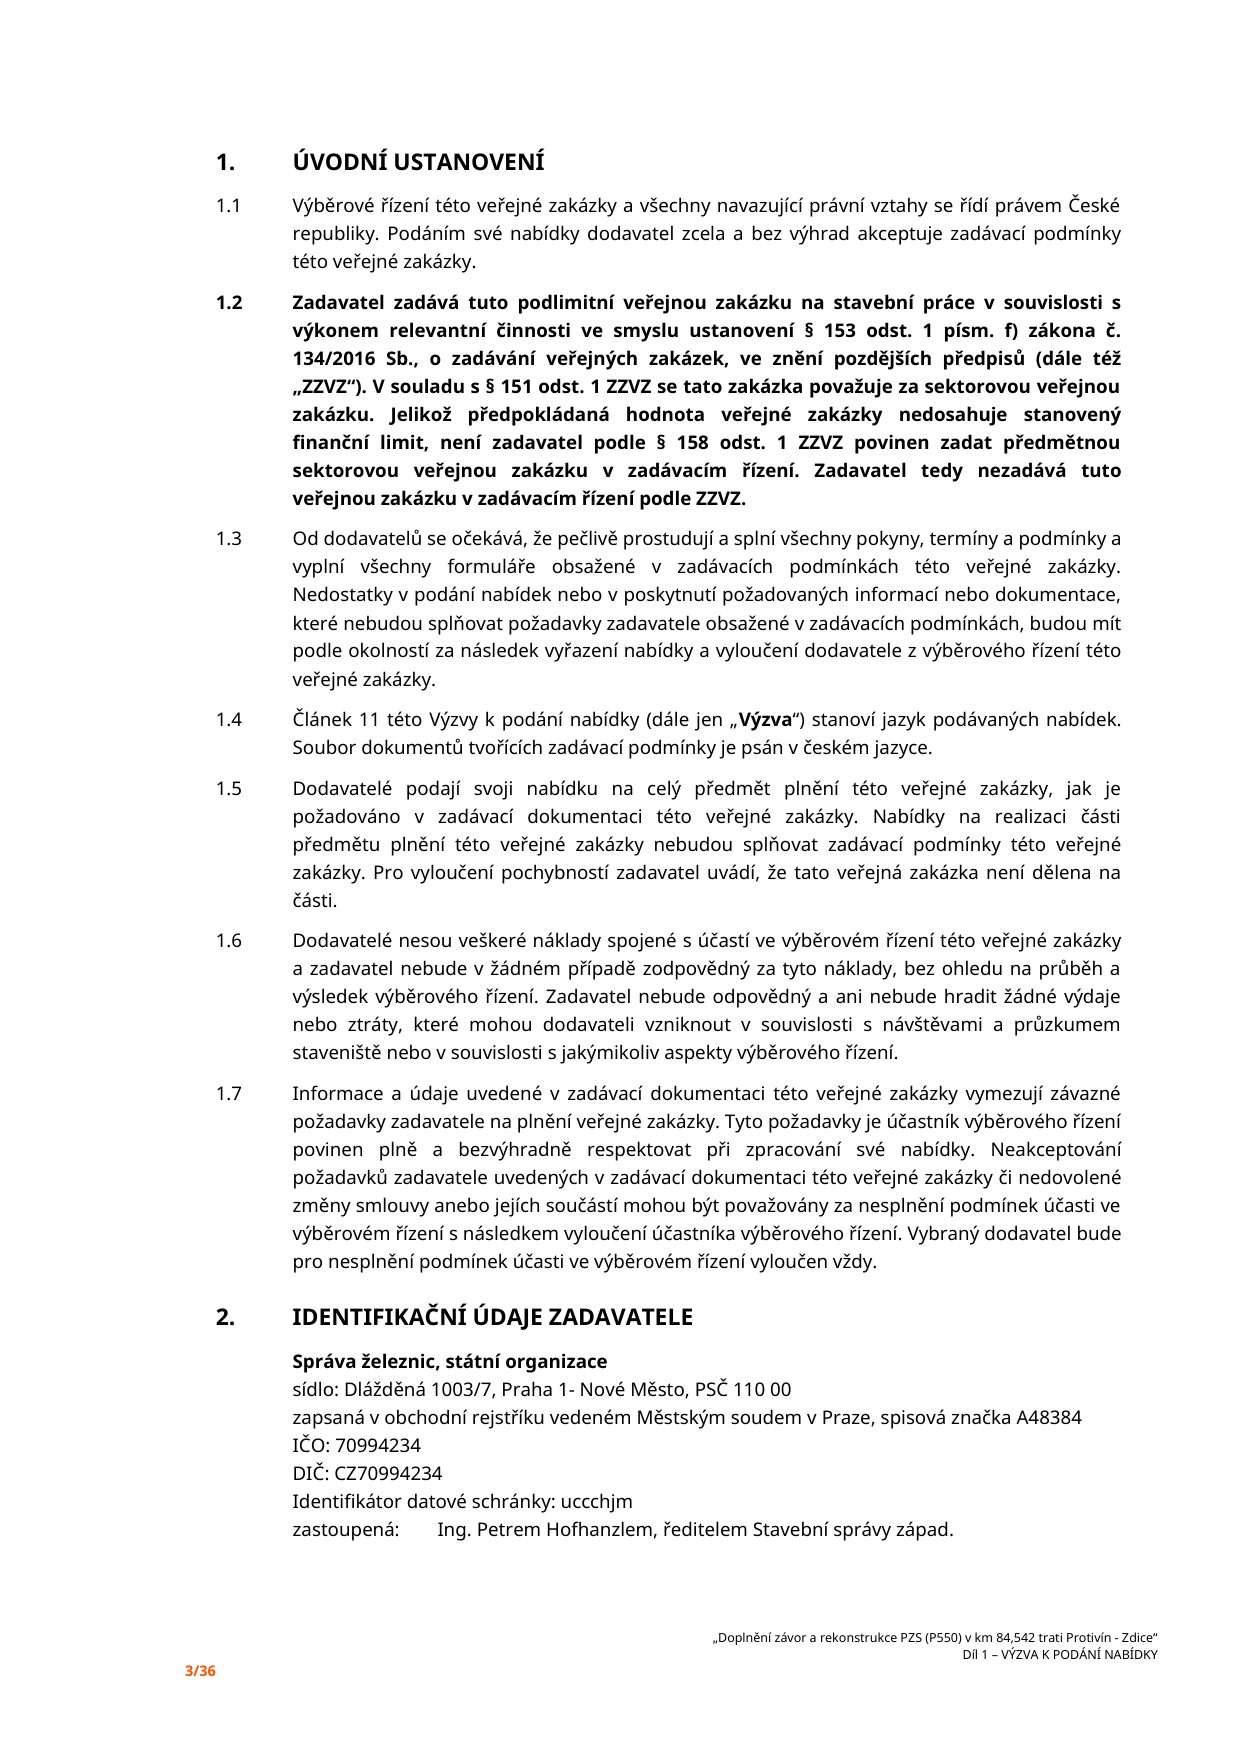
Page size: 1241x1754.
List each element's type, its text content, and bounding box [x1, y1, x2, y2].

text sídlo: Dlážděná 1003/7, Praha 1- Nové Město, PSČ 110 00 [292, 1376, 1122, 1402]
text IDENTIFIKAČNÍ ÚDAJE ZADAVATELE [216, 1301, 1122, 1332]
text zapsaná v obchodní rejstříku vedeném Městským soudem v Praze, spisová značka A48384 [292, 1404, 1122, 1430]
text Od dodavatelů se očekává, že pečlivě prostudují a splní všechny pokyny, termíny a podmínky a vyplní všechny formuláře obsažené v zadávacích podmínkách této veřejné zakázky. Nedostatky v podání nabídek nebo v poskytnutí požadovaných informací nebo dokumentace, které nebudou splňovat požadavky zadavatele obsažené v zadávacích podmínkách, budou mít podle okolností za následek vyřazení nabídky a vyloučení dodavatele z výběrového řízení této veřejné zakázky. [216, 526, 1122, 691]
text Článek 11 této Výzvy k podání nabídky (dále jen „Výzva“) stanoví jazyk podávaných nabídek. Soubor dokumentů tvořících zadávací podmínky je psán v českém jazyce. [216, 706, 1122, 760]
text IČO: 70994234 [292, 1432, 1122, 1458]
text DIČ: CZ70994234 [292, 1460, 1122, 1486]
text Dodavatelé nesou veškeré náklady spojené s účastí ve výběrovém řízení této veřejné zakázky a zadavatel nebude v žádném případě zodpovědný za tyto náklady, bez ohledu na průběh a výsledek výběrového řízení. Zadavatel nebude odpovědný a ani nebude hradit žádné výdaje nebo ztráty, které mohou dodavateli vzniknout v souvislosti s návštěvami a průzkumem staveniště nebo v souvislosti s jakýmikoliv aspekty výběrového řízení. [216, 927, 1122, 1065]
text Zadavatel zadává tuto podlimitní veřejnou zakázku na stavební práce v souvislosti s výkonem relevantní činnosti ve smyslu ustanovení § 153 odst. 1 písm. f) zákona č. 134/2016 Sb., o zadávání veřejných zakázek, ve znění pozdějších předpisů (dále též „ZZVZ“). V souladu s § 151 odst. 1 ZZVZ se tato zakázka považuje za sektorovou veřejnou zakázku. Jelikož předpokládaná hodnota veřejné zakázky nedosahuje stanovený finanční limit, není zadavatel podle § 158 odst. 1 ZZVZ povinen zadat předmětnou sektorovou veřejnou zakázku v zadávacím řízení. Zadavatel tedy nezadává tuto veřejnou zakázku v zadávacím řízení podle ZZVZ. [216, 289, 1122, 511]
text Správa železnic, státní organizace [292, 1348, 1122, 1374]
text Informace a údaje uvedené v zadávací dokumentaci této veřejné zakázky vymezují závazné požadavky zadavatele na plnění veřejné zakázky. Tyto požadavky je účastník výběrového řízení povinen plně a bezvýhradně respektovat při zpracování své nabídky. Neakceptování požadavků zadavatele uvedených v zadávací dokumentaci této veřejné zakázky či nedovolené změny smlouvy anebo jejích součástí mohou být považovány za nesplnění podmínek účasti ve výběrovém řízení s následkem vyloučení účastníka výběrového řízení. Vybraný dodavatel bude pro nesplnění podmínek účasti ve výběrovém řízení vyloučen vždy. [216, 1080, 1122, 1274]
text ÚVODNÍ USTANOVENÍ [216, 146, 1122, 177]
text Výběrové řízení této veřejné zakázky a všechny navazující právní vztahy se řídí právem České republiky. Podáním své nabídky dodavatel zcela a bez výhrad akceptuje zadávací podmínky této veřejné zakázky. [216, 192, 1122, 274]
text zastoupená: Ing. Petrem Hofhanzlem, ředitelem Stavební správy západ. [292, 1516, 1122, 1542]
text Dodavatelé podají svoji nabídku na celý předmět plnění této veřejné zakázky, jak je požadováno v zadávací dokumentaci této veřejné zakázky. Nabídky na realizaci části předmětu plnění této veřejné zakázky nebudou splňovat zadávací podmínky této veřejné zakázky. Pro vyloučení pochybností zadavatel uvádí, že tato veřejná zakázka není dělena na části. [216, 775, 1122, 912]
text Identifikátor datové schránky: uccchjm [292, 1488, 1122, 1514]
